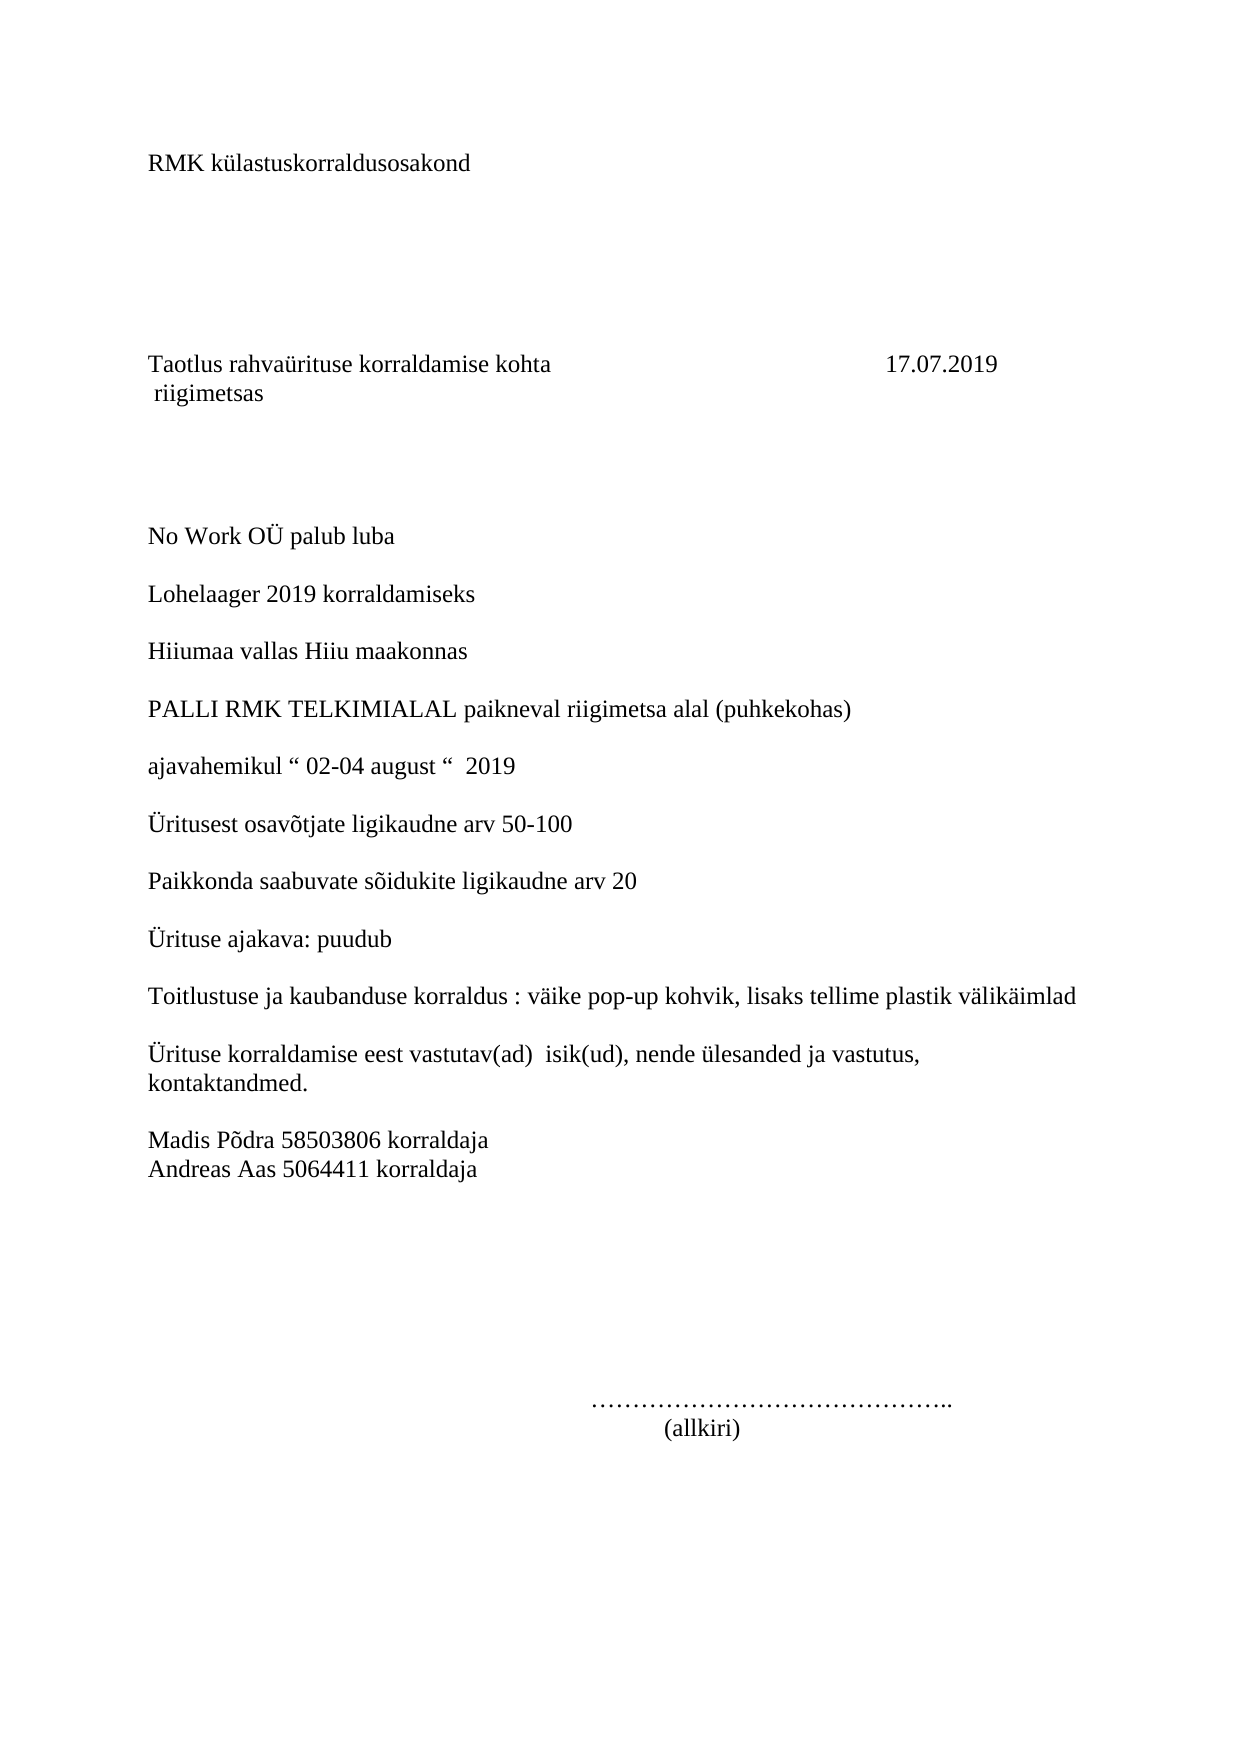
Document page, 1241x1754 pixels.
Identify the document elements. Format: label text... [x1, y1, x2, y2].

text (allkiri) [148, 1413, 1093, 1441]
text Hiiumaa vallas Hiiu maakonnas [148, 636, 1093, 665]
text RMK külastuskorraldusosakond [148, 148, 1093, 176]
text No Work OÜ palub luba [148, 521, 1093, 550]
text Ürituse korraldamise eest vastutav(ad) isik(ud), nende ülesanded ja vastutus, [148, 1039, 1093, 1068]
text Lohelaager 2019 korraldamiseks [148, 579, 1093, 608]
text Toitlustuse ja kaubanduse korraldus : väike pop-up kohvik, lisaks tellime plastik välikäimlad [148, 981, 1093, 1010]
text kontaktandmed. [148, 1068, 1093, 1096]
text Taotlus rahvaürituse korraldamise kohta 17.07.2019 [148, 349, 1093, 378]
text Andreas Aas 5064411 korraldaja [148, 1154, 1093, 1183]
text riigimetsas [148, 378, 1093, 406]
text PALLI RMK TELKIMIALAL paikneval riigimetsa alal (puhkekohas) [148, 694, 1093, 723]
text Madis Põdra 58503806 korraldaja [148, 1125, 1093, 1154]
text …………………………………….. [148, 1384, 1093, 1413]
text Ürituse ajakava: puudub [148, 924, 1093, 953]
text Paikkonda saabuvate sõidukite ligikaudne arv 20 [148, 866, 1093, 895]
text Üritusest osavõtjate ligikaudne arv 50-100 [148, 809, 1093, 838]
text ajavahemikul “ 02-04 august “ 2019 [148, 751, 1093, 780]
